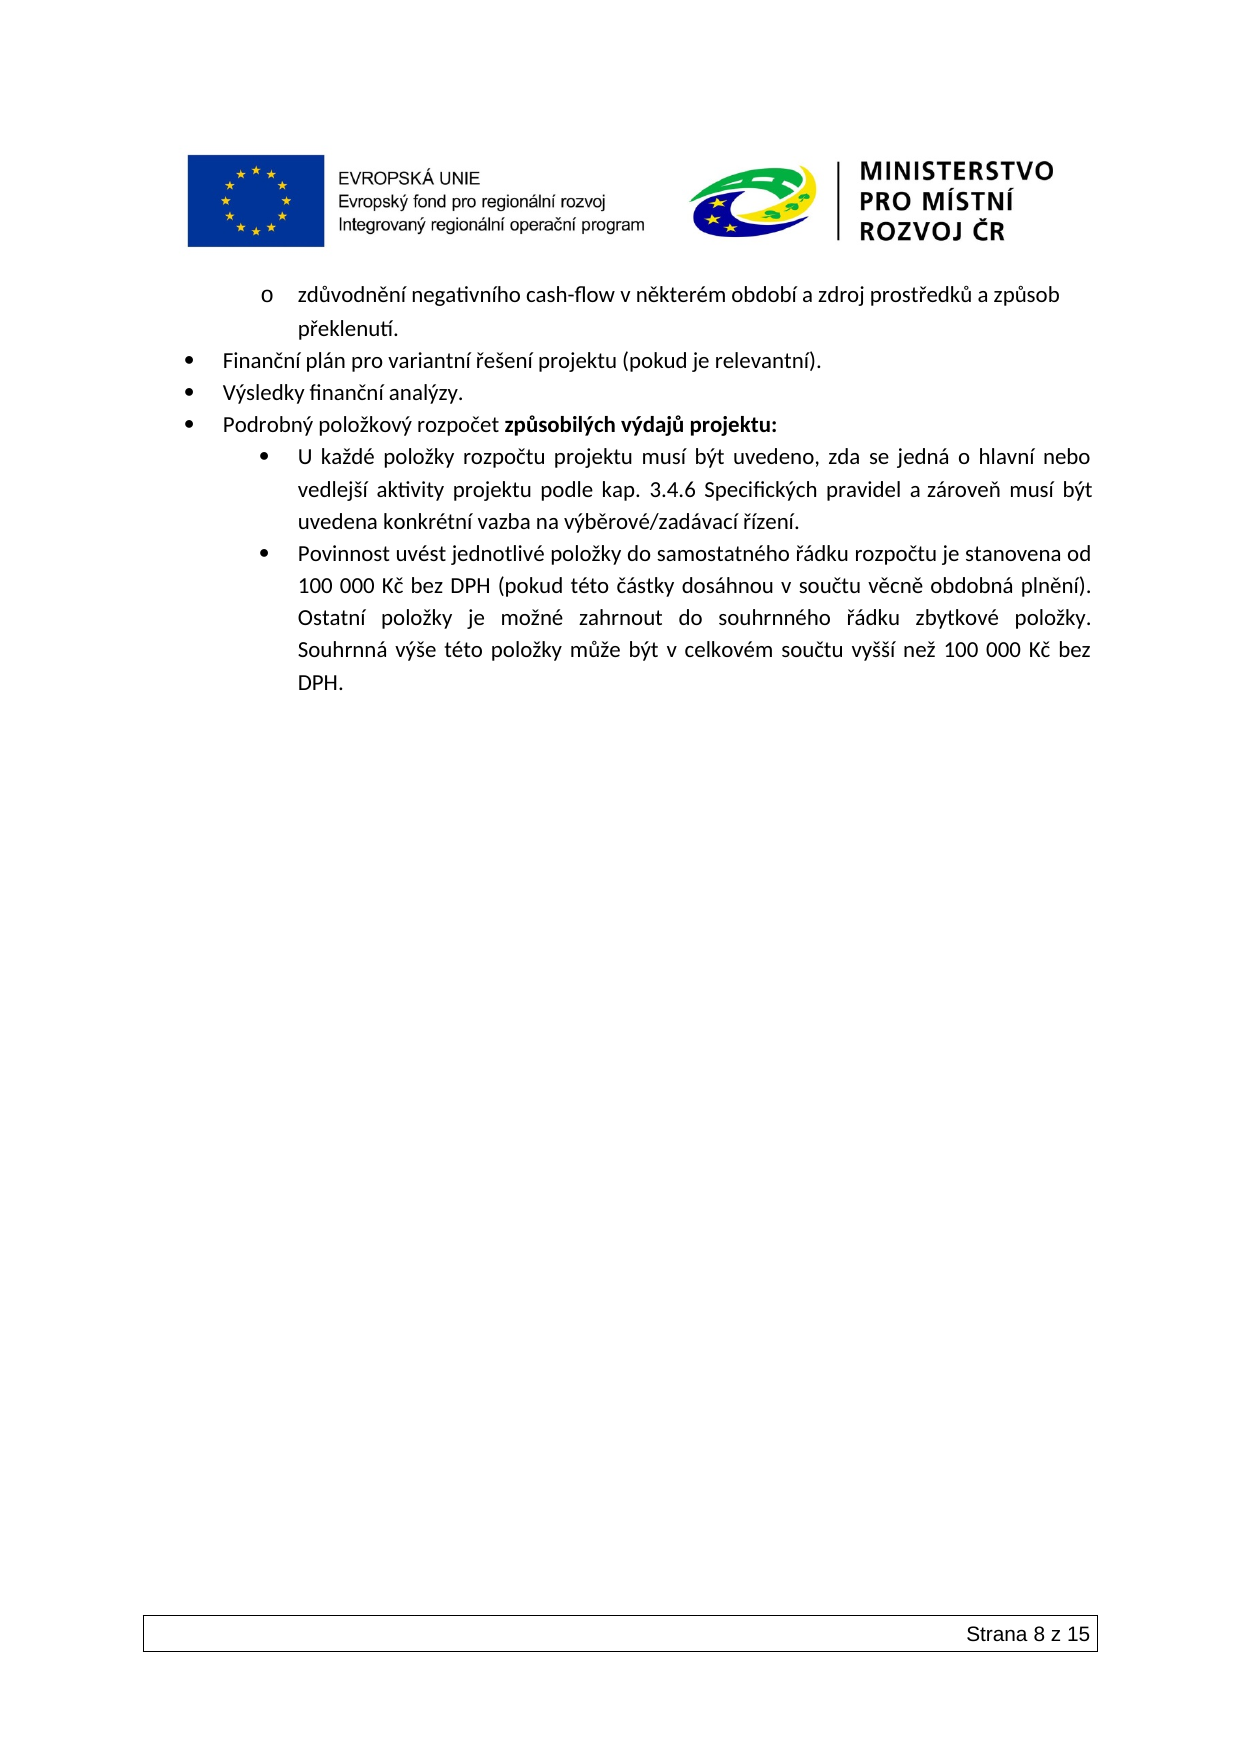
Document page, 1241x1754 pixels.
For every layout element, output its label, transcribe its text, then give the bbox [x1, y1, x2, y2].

list Podrobný položkový rozpočet způsobilých výdajů projektu: [185, 410, 1093, 438]
list zdůvodnění negativního cash-flow v některém období a zdroj prostředků a způsob překlenutí. [260, 148, 1093, 342]
list U každé položky rozpočtu projektu musí být uvedeno, zda se jedná o hlavní nebo vedlejší aktivity projektu podle kap. 3.4.6 Specifických pravidel a zároveň musí být uvedena konkrétní vazba na výběrové/zadávací řízení. [260, 442, 1093, 535]
picture [157, 123, 1083, 277]
list Povinnost uvést jednotlivé položky do samostatného řádku rozpočtu je stanovena od 100 000 Kč bez DPH (pokud této částky dosáhnou v součtu věcně obdobná plnění). Ostatní položky je možné zahrnout do souhrnného řádku zbytkové položky. Souhrnná výše této položky může být v celkovém součtu vyšší než 100 000 Kč bez DPH. [260, 539, 1093, 696]
list Výsledky finanční analýzy. [185, 378, 1093, 406]
list Finanční plán pro variantní řešení projektu (pokud je relevantní). [185, 346, 1093, 374]
